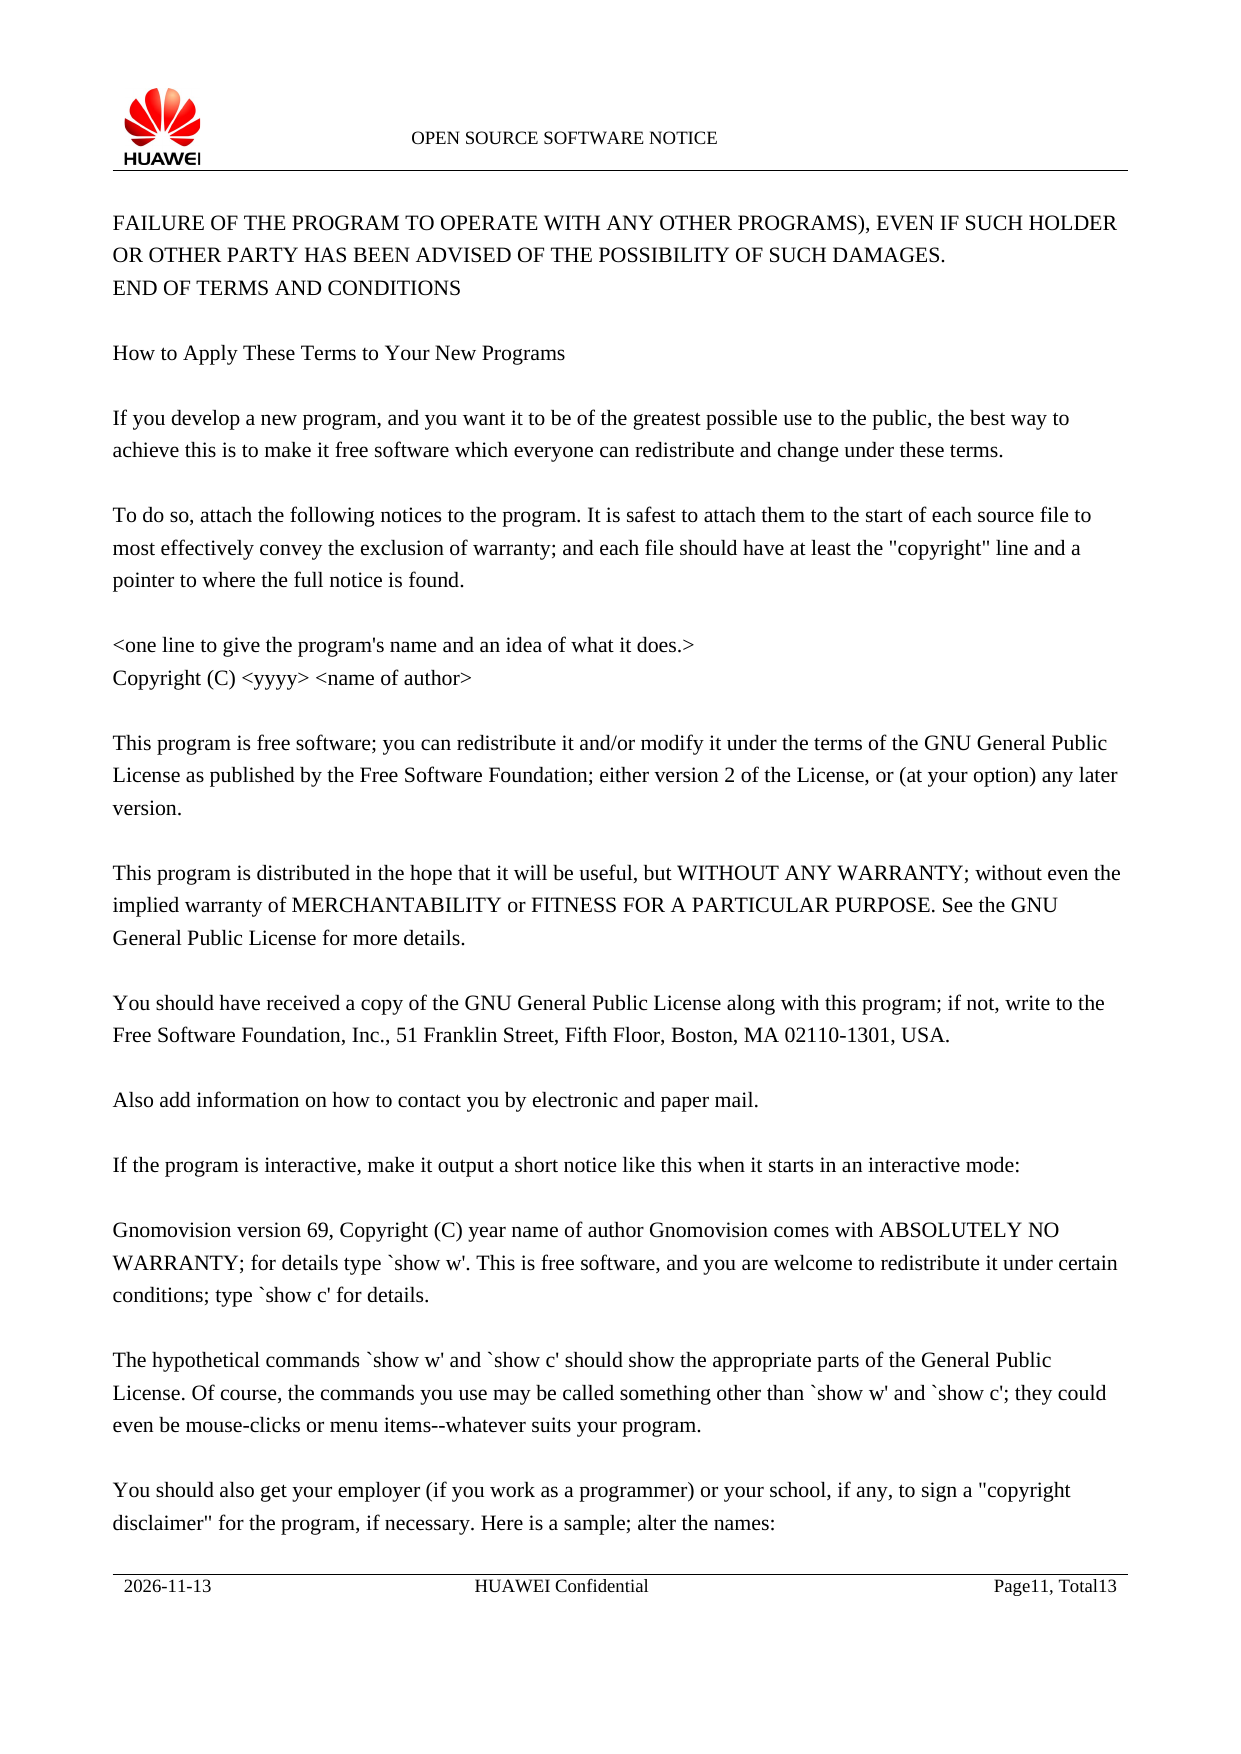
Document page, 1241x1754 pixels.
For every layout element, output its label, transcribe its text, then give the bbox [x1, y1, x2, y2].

picture [124, 88, 201, 165]
